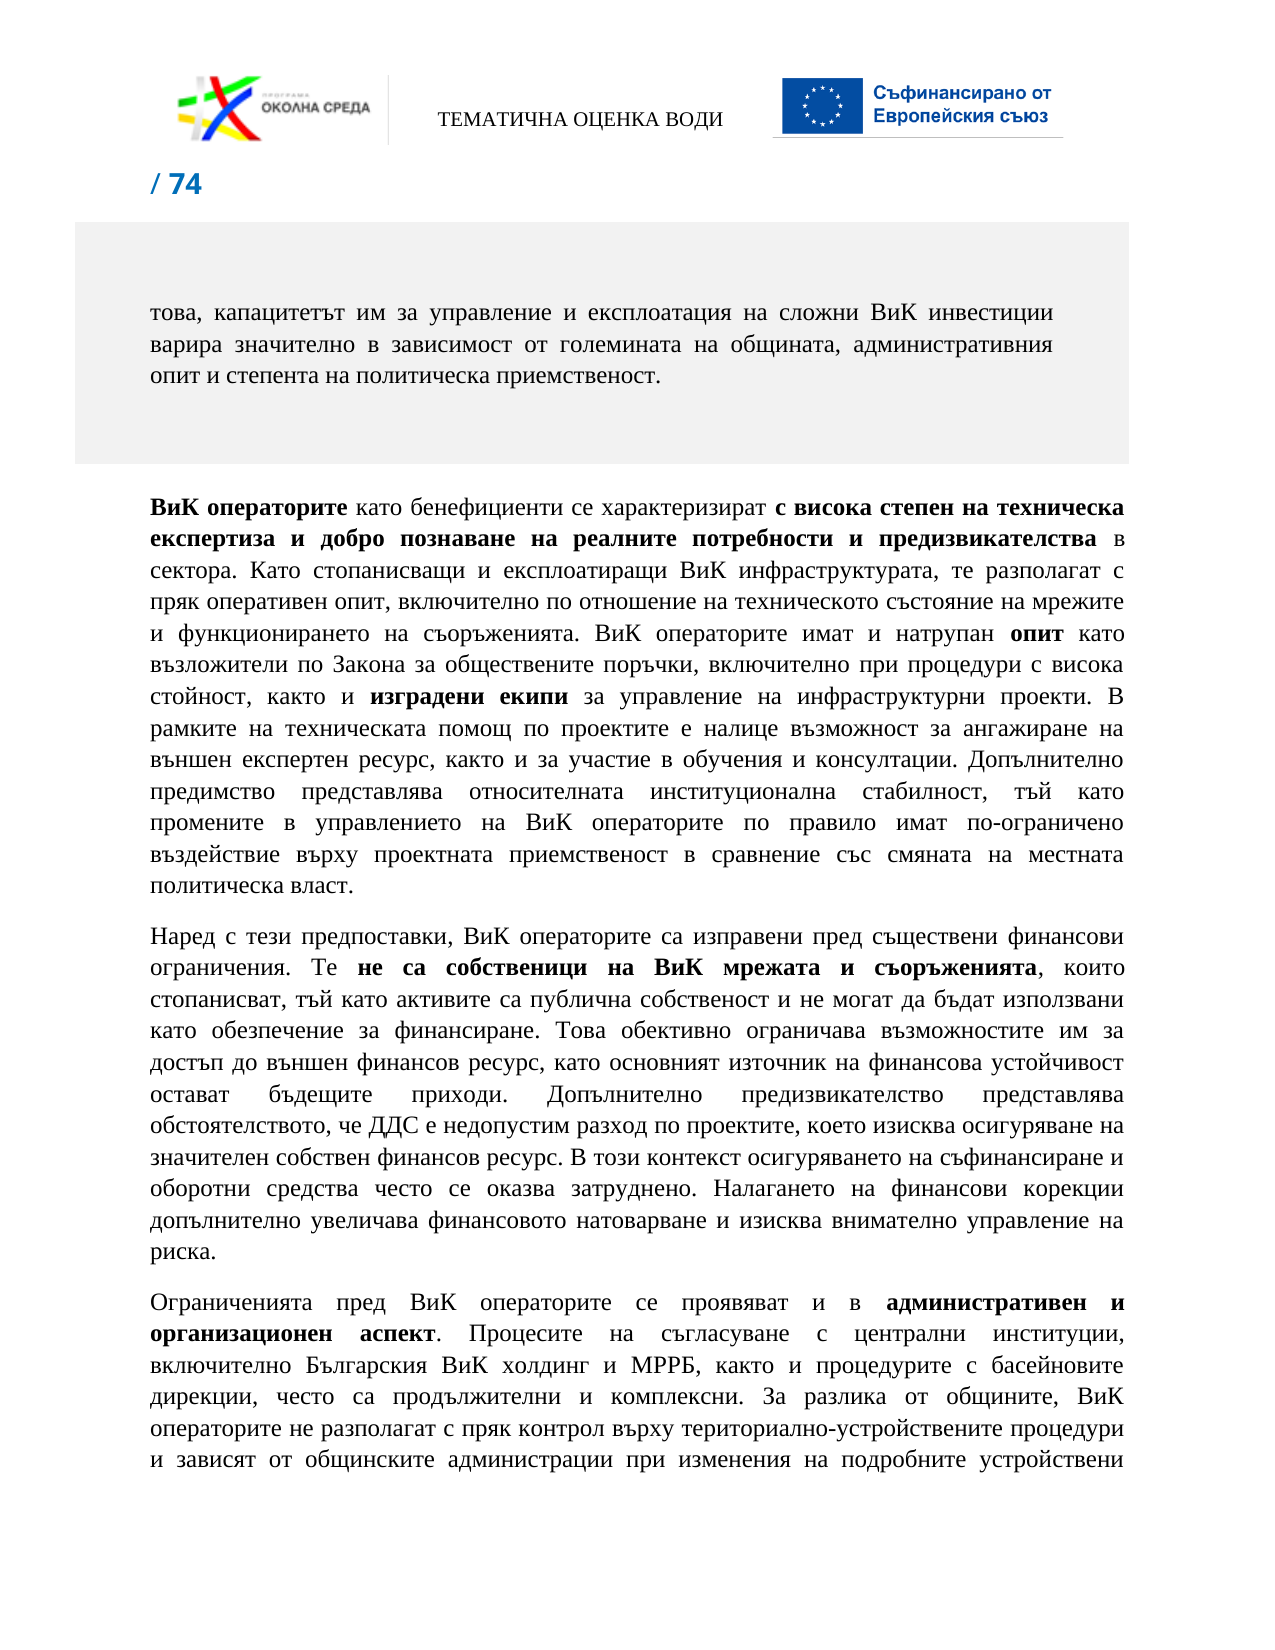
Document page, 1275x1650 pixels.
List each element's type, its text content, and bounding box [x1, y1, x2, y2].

picture [161, 75, 390, 145]
text Наред с тези предпоставки, ВиК операторите са изправени пред съществени финансови ограничения. Те не са собственици на ВиК мрежата и съоръженията, които стопанисват, тъй като активите са публична собственост и не могат да бъдат използвани като обезпечение за финансиране. Това обективно ограничава възможностите им за достъп до външен финансов ресурс, като основният източник на финансова устойчивост остават бъдещите приходи. Допълнително предизвикателство представлява обстоятелството, че ДДС е недопустим разход по проектите, което изисква осигуряване на значителен собствен финансов ресурс. В този контекст осигуряването на съфинансиране и оборотни средства често се оказва затруднено. Налагането на финансови корекции допълнително увеличава финансовото натоварване и изисква внимателно управление на риска. [150, 921, 1125, 1265]
text ВиК операторите като бенефициенти се характеризират с висока степен на техническа експертиза и добро познаване на реалните потребности и предизвикателства в сектора. Като стопанисващи и експлоатиращи ВиК инфраструктурата, те разполагат с пряк оперативен опит, включително по отношение на техническото състояние на мрежите и функционирането на съоръженията. ВиК операторите имат и натрупан опит като възложители по Закона за обществените поръчки, включително при процедури с висока стойност, както и изградени екипи за управление на инфраструктурни проекти. В рамките на техническата помощ по проектите е налице възможност за ангажиране на външен експертен ресурс, както и за участие в обучения и консултации. Допълнително предимство представлява относителната институционална стабилност, тъй като промените в управлението на ВиК операторите по правило имат по-ограничено въздействие върху проектната приемственост в сравнение със смяната на местната политическа власт. [150, 492, 1125, 899]
picture [772, 75, 1064, 138]
